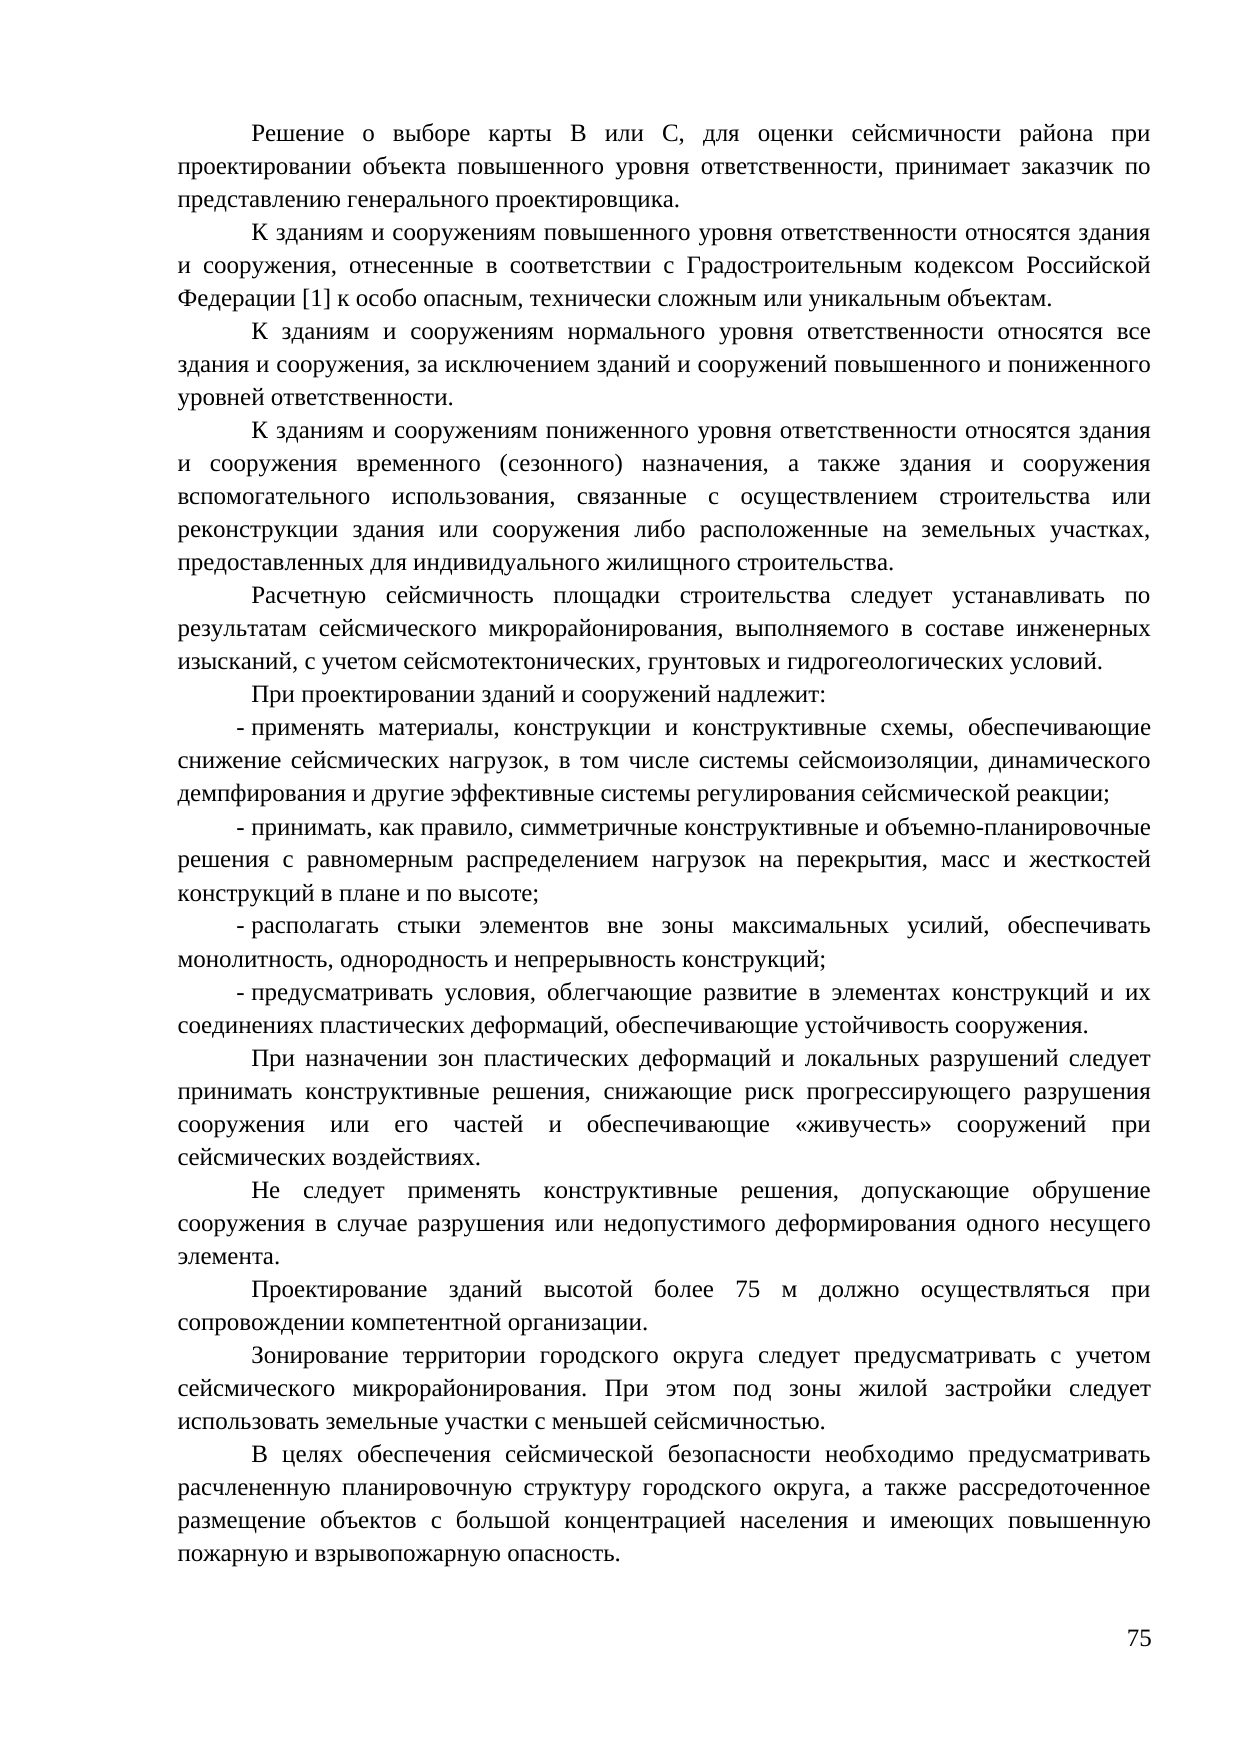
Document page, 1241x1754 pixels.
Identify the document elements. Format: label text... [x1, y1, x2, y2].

text К зданиям и сооружениям нормального уровня ответственности относятся все здания и сооружения, за исключением зданий и сооружений повышенного и пониженного уровней ответственности. [177, 316, 1152, 411]
text В целях обеспечения сейсмической безопасности необходимо предусматривать расчлененную планировочную структуру городского округа, а также рассредоточенное размещение объектов с большой концентрацией населения и имеющих повышенную пожарную и взрывопожарную опасность. [177, 1439, 1152, 1567]
text Проектирование зданий высотой более 75 м должно осуществляться при сопровождении компетентной организации. [177, 1274, 1152, 1336]
text При назначении зон пластических деформаций и локальных разрушений следует принимать конструктивные решения, снижающие риск прогрессирующего разрушения сооружения или его частей и обеспечивающие «живучесть» сооружений при сейсмических воздействиях. [177, 1043, 1152, 1171]
text При проектировании зданий и сооружений надлежит: [177, 679, 1152, 708]
text предусматривать условия, облегчающие развитие в элементах конструкций и их соединениях пластических деформаций, обеспечивающие устойчивость сооружения. [177, 977, 1152, 1038]
text принимать, как правило, симметричные конструктивные и объемно-планировочные решения с равномерным распределением нагрузок на перекрытия, масс и жесткостей конструкций в плане и по высоте; [177, 812, 1152, 906]
text К зданиям и сооружениям повышенного уровня ответственности относятся здания и сооружения, отнесенные в соответствии с Градостроительным кодексом Российской Федерации [1] к особо опасным, технически сложным или уникальным объектам. [177, 217, 1152, 312]
text Не следует применять конструктивные решения, допускающие обрушение сооружения в случае разрушения или недопустимого деформирования одного несущего элемента. [177, 1175, 1152, 1269]
text Расчетную сейсмичность площадки строительства следует устанавливать по результатам сейсмического микрорайонирования, выполняемого в составе инженерных изысканий, с учетом сейсмотектонических, грунтовых и гидрогеологических условий. [177, 580, 1152, 675]
text К зданиям и сооружениям пониженного уровня ответственности относятся здания и сооружения временного (сезонного) назначения, а также здания и сооружения вспомогательного использования, связанные с осуществлением строительства или реконструкции здания или сооружения либо расположенные на земельных участках, предоставленных для индивидуального жилищного строительства. [177, 415, 1152, 576]
text Решение о выборе карты В или С, для оценки сейсмичности района при проектировании объекта повышенного уровня ответственности, принимает заказчик по представлению генерального проектировщика. [177, 118, 1152, 213]
text применять материалы, конструкции и конструктивные схемы, обеспечивающие снижение сейсмических нагрузок, в том числе системы сейсмоизоляции, динамического демпфирования и другие эффективные системы регулирования сейсмической реакции; [177, 712, 1152, 807]
text располагать стыки элементов вне зоны максимальных усилий, обеспечивать монолитность, однородность и непрерывность конструкций; [177, 911, 1152, 972]
text Зонирование территории городского округа следует предусматривать с учетом сейсмического микрорайонирования. При этом под зоны жилой застройки следует использовать земельные участки с меньшей сейсмичностью. [177, 1340, 1152, 1435]
